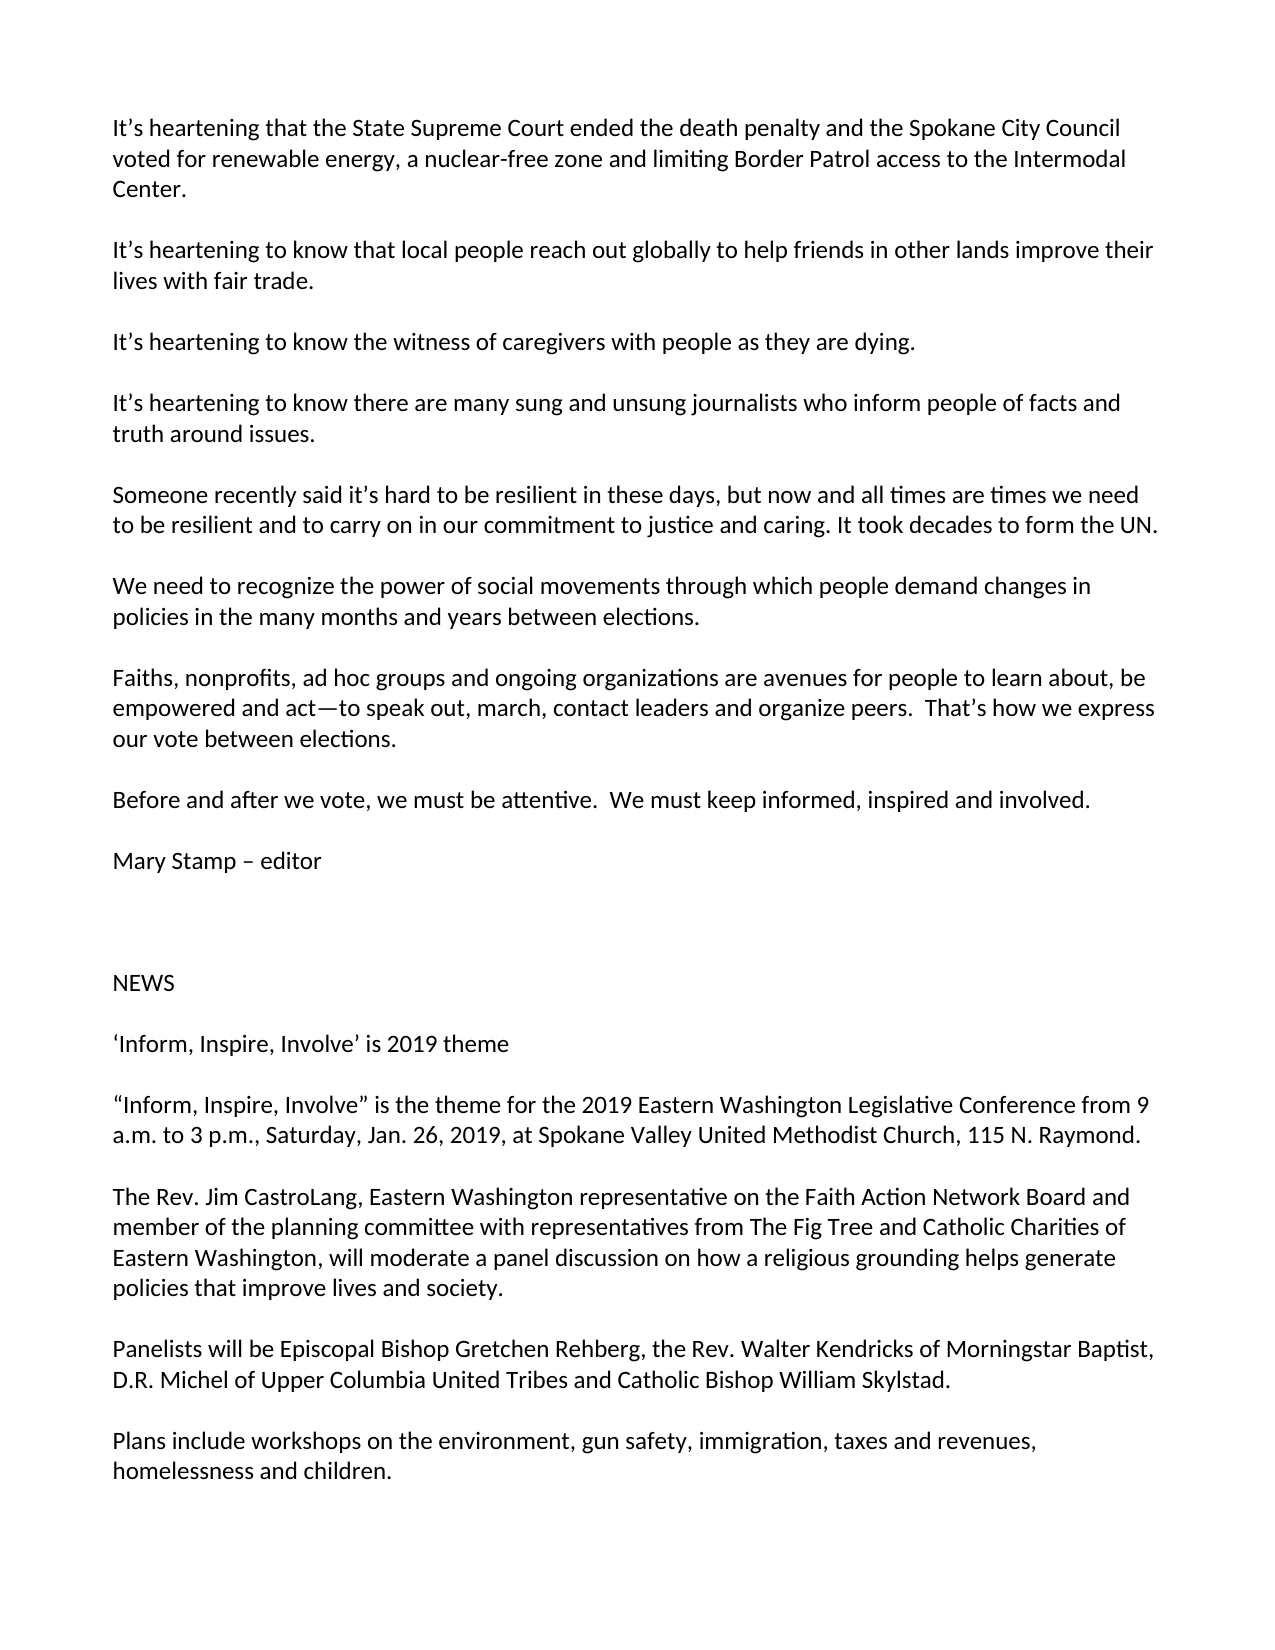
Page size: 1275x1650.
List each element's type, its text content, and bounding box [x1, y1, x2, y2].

text We need to recognize the power of social movements through which people demand changes in policies in the many months and years between elections. [112, 570, 1162, 631]
text The Rev. Jim CastroLang, Eastern Washington representative on the Faith Action Network Board and member of the planning committee with representatives from The Fig Tree and Catholic Charities of Eastern Washington, will moderate a panel discussion on how a religious grounding helps generate policies that improve lives and society. [112, 1181, 1162, 1303]
text ‘Inform, Inspire, Involve’ is 2019 theme [112, 1028, 1162, 1059]
text Faiths, nonprofits, ad hoc groups and ongoing organizations are avenues for people to learn about, be empowered and act—to speak out, march, contact leaders and organize peers. That’s how we express our vote between elections. [112, 662, 1162, 753]
text NEWS [112, 967, 1162, 998]
text “Inform, Inspire, Involve” is the theme for the 2019 Eastern Washington Legislative Conference from 9 a.m. to 3 p.m., Saturday, Jan. 26, 2019, at Spokane Valley United Methodist Church, 115 N. Raymond. [112, 1089, 1162, 1150]
text Panelists will be Episcopal Bishop Gretchen Rehberg, the Rev. Walter Kendricks of Morningstar Baptist, D.R. Michel of Upper Columbia United Tribes and Catholic Bishop William Skylstad. [112, 1333, 1162, 1394]
text Someone recently said it’s hard to be resilient in these days, but now and all times are times we need to be resilient and to carry on in our commitment to justice and caring. It took decades to form the UN. [112, 479, 1162, 540]
text It’s heartening that the State Supreme Court ended the death penalty and the Spokane City Council voted for renewable energy, a nuclear-free zone and limiting Border Patrol access to the Intermodal Center. [112, 112, 1162, 204]
text It’s heartening to know there are many sung and unsung journalists who inform people of facts and truth around issues. [112, 387, 1162, 448]
text It’s heartening to know the witness of caregivers with people as they are dying. [112, 326, 1162, 357]
text Plans include workshops on the environment, gun safety, immigration, taxes and revenues, homelessness and children. [112, 1425, 1162, 1486]
text Mary Stamp – editor [112, 845, 1162, 876]
text Before and after we vote, we must be attentive. We must keep informed, inspired and involved. [112, 784, 1162, 814]
text It’s heartening to know that local people reach out globally to help friends in other lands improve their lives with fair trade. [112, 234, 1162, 296]
